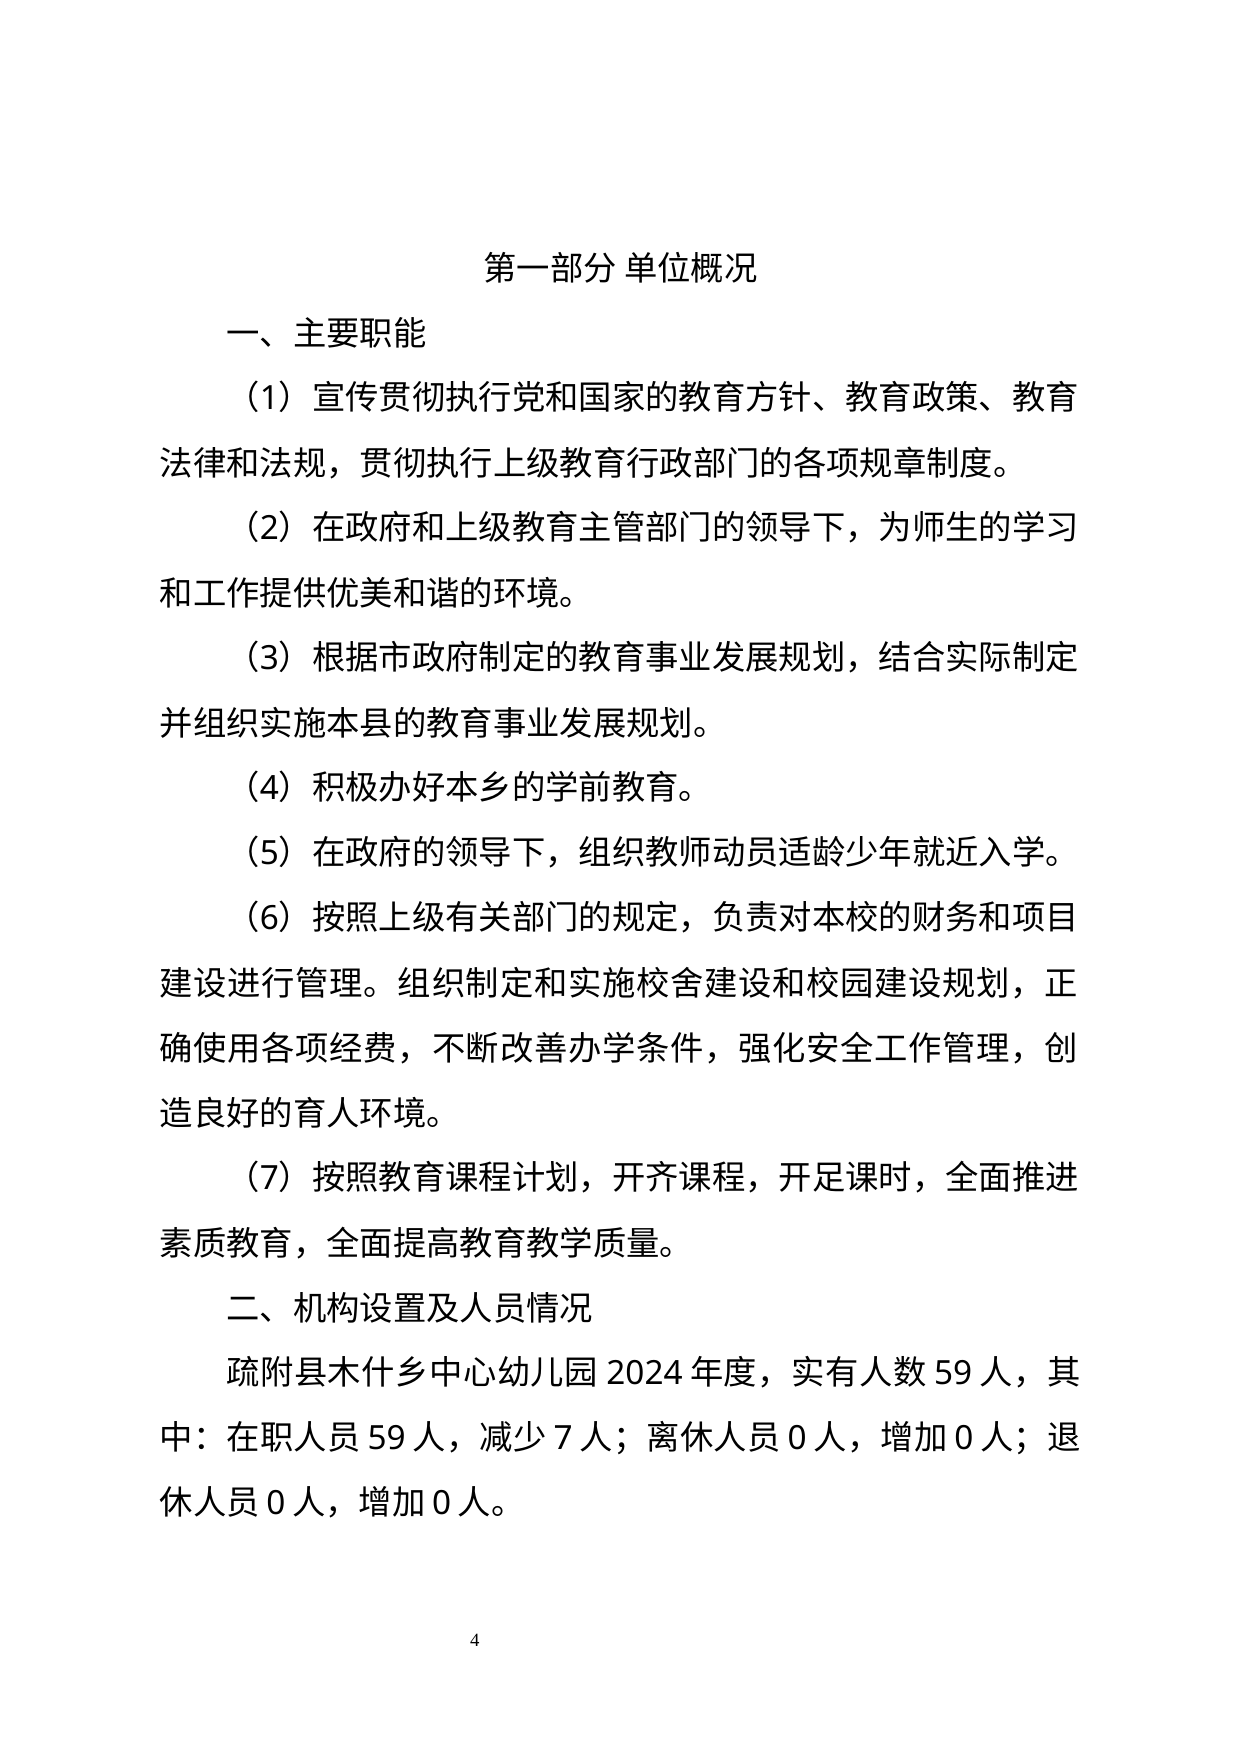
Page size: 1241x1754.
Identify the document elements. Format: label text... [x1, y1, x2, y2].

text （6）按照上级有关部门的规定，负责对本校的财务和项目建设进行管理。组织制定和实施校舍建设和校园建设规划，正确使用各项经费，不断改善办学条件，强化安全工作管理，创造良好的育人环境。 [159, 883, 1081, 1143]
text 一、主要职能 [159, 298, 1081, 363]
text 疏附县木什乡中心幼儿园2024年度，实有人数59人，其中：在职人员59人，减少7人；离休人员0人，增加0人；退休人员0人，增加0人。 [159, 1338, 1081, 1533]
text （7）按照教育课程计划，开齐课程，开足课时，全面推进素质教育，全面提高教育教学质量。 [159, 1143, 1081, 1273]
text （1）宣传贯彻执行党和国家的教育方针、教育政策、教育法律和法规，贯彻执行上级教育行政部门的各项规章制度。 [159, 363, 1081, 493]
text 第一部分 单位概况 [159, 233, 1081, 298]
text （5）在政府的领导下，组织教师动员适龄少年就近入学。 [159, 818, 1081, 883]
text （3）根据市政府制定的教育事业发展规划，结合实际制定并组织实施本县的教育事业发展规划。 [159, 623, 1081, 753]
text （4）积极办好本乡的学前教育。 [159, 753, 1081, 818]
text （2）在政府和上级教育主管部门的领导下，为师生的学习和工作提供优美和谐的环境。 [159, 493, 1081, 623]
text 二、机构设置及人员情况 [159, 1273, 1081, 1338]
